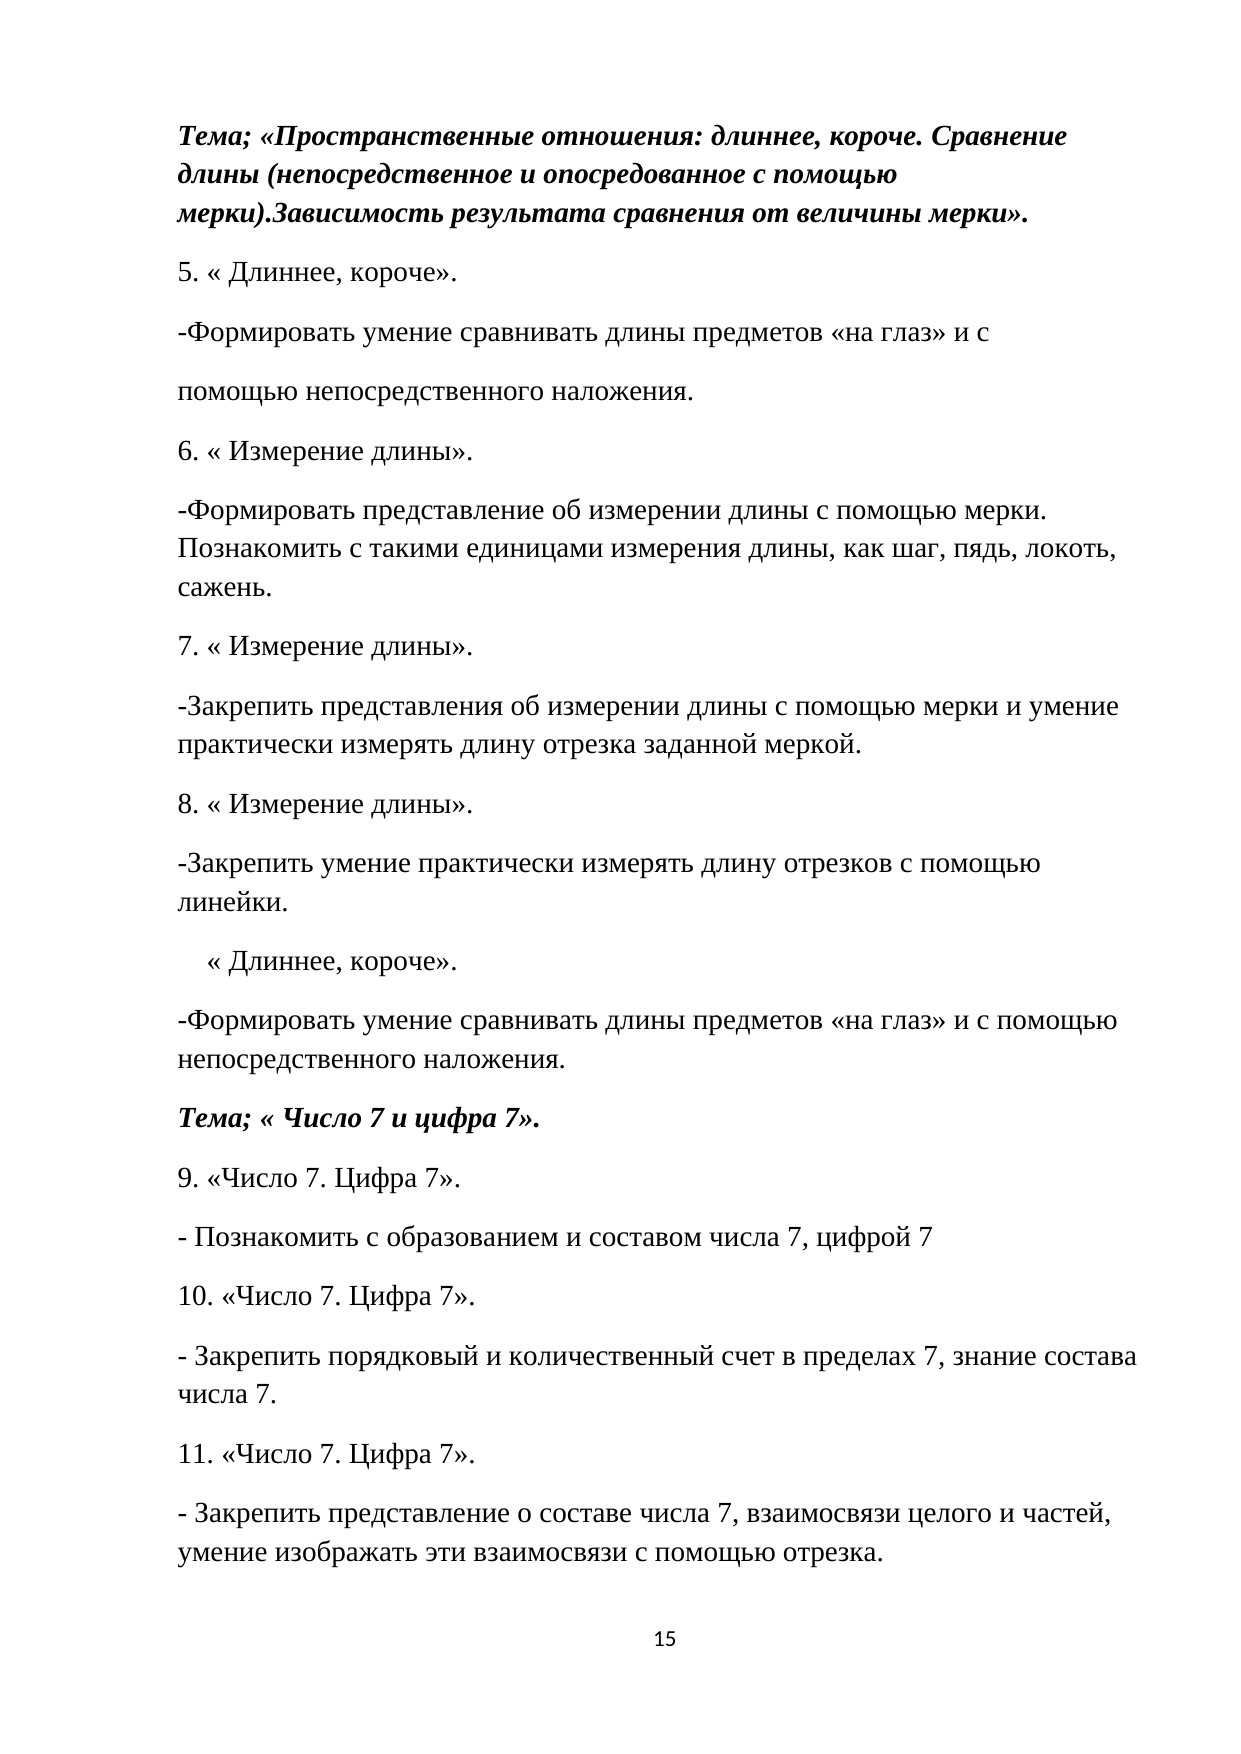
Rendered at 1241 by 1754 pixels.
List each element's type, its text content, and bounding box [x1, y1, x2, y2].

text -Формировать умение сравнивать длины предметов «на глаз» и с помощью непосредственного наложения. [177, 1002, 1152, 1074]
text 6. « Измерение длины». [177, 433, 1152, 466]
text 10. «Число 7. Цифра 7». [177, 1278, 1152, 1312]
text -Формировать умение сравнивать длины предметов «на глаз» и с [177, 314, 1152, 347]
text 11. «Число 7. Цифра 7». [177, 1436, 1152, 1469]
text - Познакомить с образованием и составом числа 7, цифрой 7 [177, 1219, 1152, 1253]
text -Формировать представление об измерении длины с помощью мерки. Познакомить с такими единицами измерения длины, как шаг, пядь, локоть, сажень. [177, 492, 1152, 603]
text Тема; « Число 7 и цифра 7». [177, 1100, 1152, 1134]
text - Закрепить представление о составе числа 7, взаимосвязи целого и частей, умение изображать эти взаимосвязи с помощью отрезка. [177, 1495, 1152, 1567]
text 5. « Длиннее, короче». [177, 254, 1152, 288]
text - Закрепить порядковый и количественный счет в пределах 7, знание состава числа 7. [177, 1338, 1152, 1410]
text 8. « Измерение длины». [177, 786, 1152, 819]
text помощью непосредственного наложения. [177, 373, 1152, 407]
text « Длиннее, короче». [177, 943, 1152, 977]
text Тема; «Пространственные отношения: длиннее, короче. Сравнение длины (непосредственное и опосредованное с помощью мерки).Зависимость результата сравнения от величины мерки». [177, 118, 1152, 229]
text -Закрепить умение практически измерять длину отрезков с помощью линейки. [177, 845, 1152, 917]
text -Закрепить представления об измерении длины с помощью мерки и умение практически измерять длину отрезка заданной меркой. [177, 688, 1152, 760]
text 9. «Число 7. Цифра 7». [177, 1160, 1152, 1193]
text 7. « Измерение длины». [177, 628, 1152, 662]
